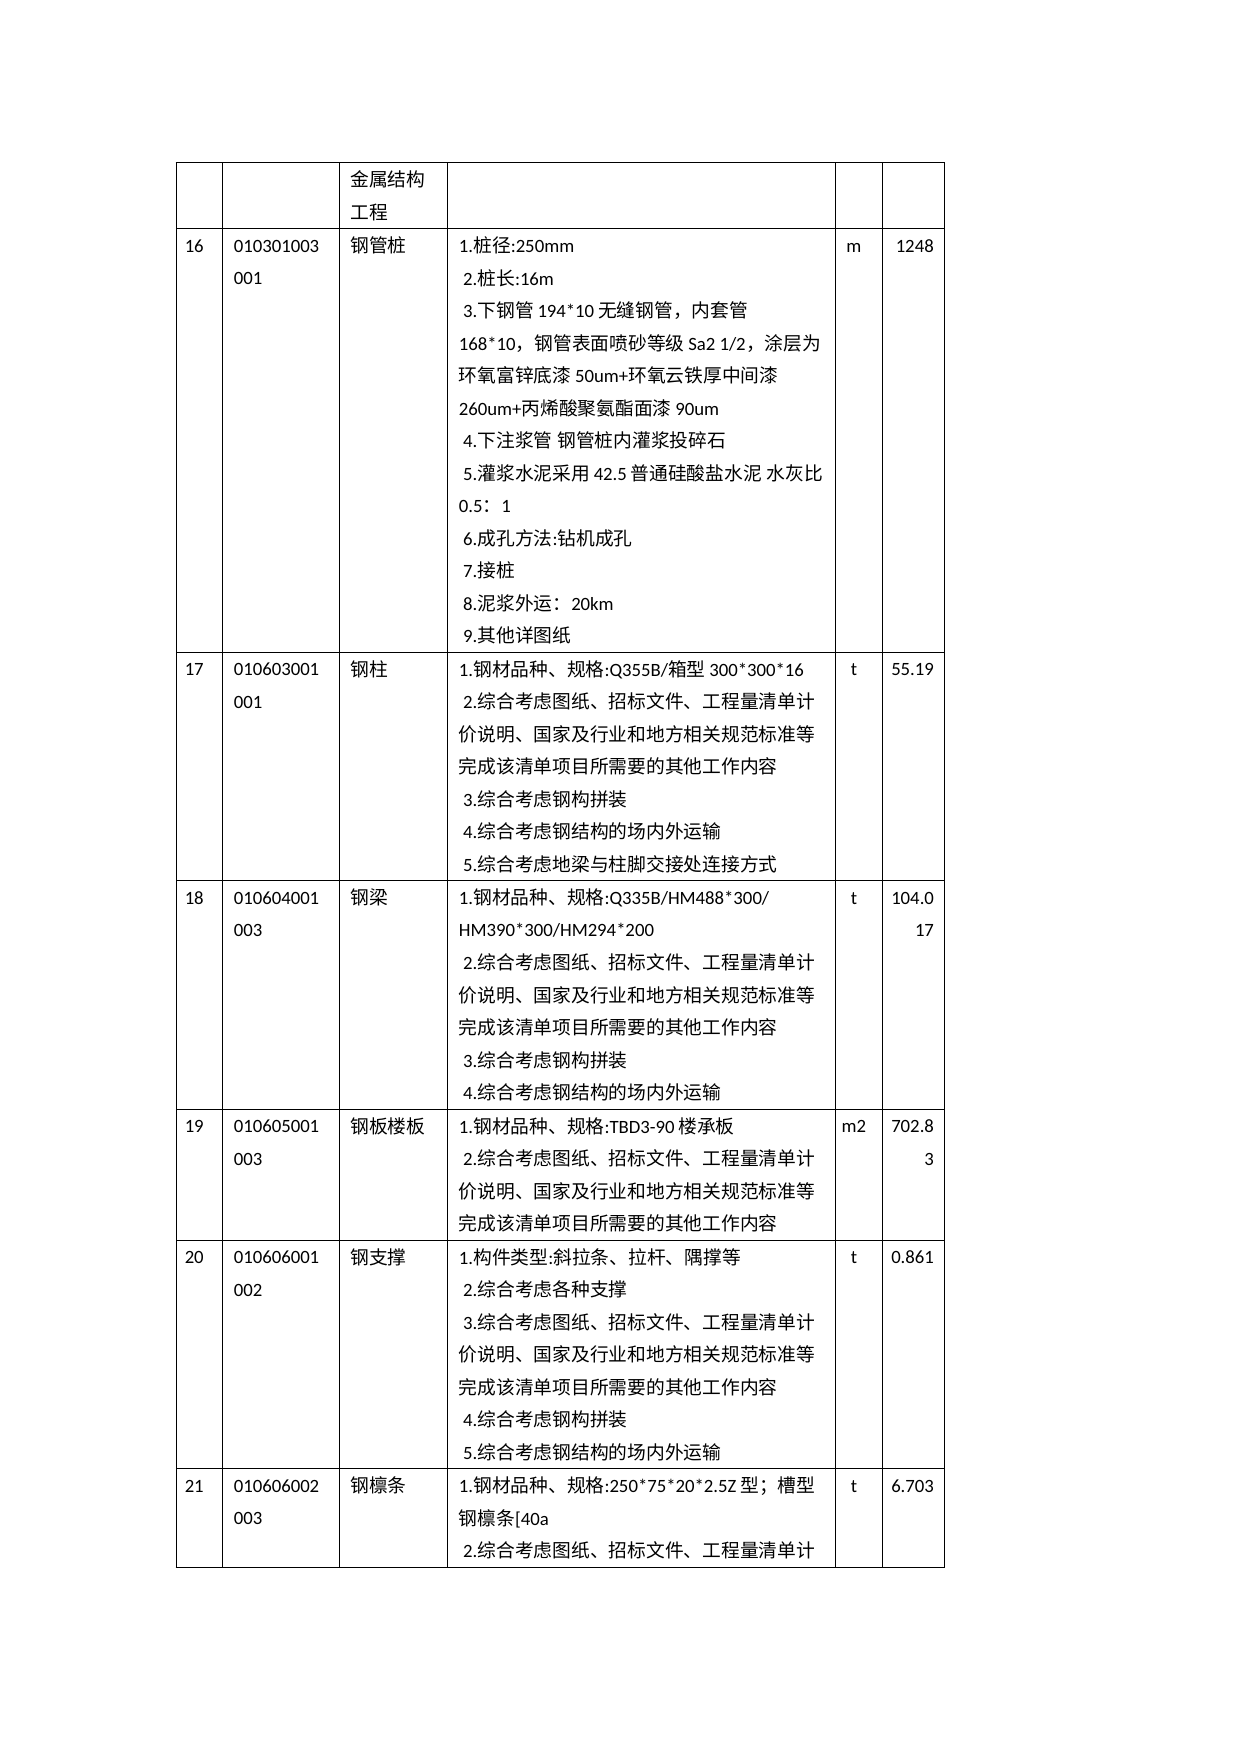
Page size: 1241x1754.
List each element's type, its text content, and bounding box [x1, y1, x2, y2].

table_cell m2 [836, 1110, 882, 1240]
table_cell 55.19 [883, 653, 944, 880]
table_cell 010605001003 [223, 1110, 339, 1240]
table_cell 钢支撑 [340, 1241, 447, 1468]
table_cell 钢管桩 [340, 229, 447, 652]
table_cell [836, 163, 882, 228]
table_cell t [836, 1469, 882, 1567]
table_cell 金属结构工程 [340, 163, 447, 228]
table_cell 1.钢材品种、规格:Q355B/箱型300*300*16 2.综合考虑图纸、招标文件、工程量清单计价说明、国家及行业和地方相关规范标准等完成该清单项目所需要的其他工作内容 3.综合考虑钢构拼装 4.综合考虑钢结构的场内外运输 5.综合考虑地梁与柱脚交接处连接方式 [448, 653, 835, 880]
table_cell 010606001002 [223, 1241, 339, 1468]
table_cell 1.钢材品种、规格:TBD3-90楼承板 2.综合考虑图纸、招标文件、工程量清单计价说明、国家及行业和地方相关规范标准等完成该清单项目所需要的其他工作内容 [448, 1110, 835, 1240]
table_cell 17 [177, 653, 222, 880]
table_cell 1.构件类型:斜拉条、拉杆、隅撑等 2.综合考虑各种支撑 3.综合考虑图纸、招标文件、工程量清单计价说明、国家及行业和地方相关规范标准等完成该清单项目所需要的其他工作内容 4.综合考虑钢构拼装 5.综合考虑钢结构的场内外运输 [448, 1241, 835, 1468]
table_cell m [836, 229, 882, 652]
table_cell 21 [177, 1469, 222, 1567]
table_cell 010606002003 [223, 1469, 339, 1567]
table_cell [223, 163, 339, 228]
table_cell 6.703 [883, 1469, 944, 1567]
table_cell 18 [177, 881, 222, 1109]
table_cell t [836, 881, 882, 1109]
table_cell 010604001003 [223, 881, 339, 1109]
table_cell 104.017 [883, 881, 944, 1109]
table_cell 702.83 [883, 1110, 944, 1240]
table_cell 钢柱 [340, 653, 447, 880]
table_cell 1.钢材品种、规格:Q335B/HM488*300/HM390*300/HM294*200 2.综合考虑图纸、招标文件、工程量清单计价说明、国家及行业和地方相关规范标准等完成该清单项目所需要的其他工作内容 3.综合考虑钢构拼装 4.综合考虑钢结构的场内外运输 [448, 881, 835, 1109]
table_cell 19 [177, 1110, 222, 1240]
table_cell 0.861 [883, 1241, 944, 1468]
table_cell t [836, 653, 882, 880]
table_cell 1.桩径:250mm 2.桩长:16m 3.下钢管194*10无缝钢管，内套管168*10，钢管表面喷砂等级Sa2 1/2，涂层为环氧富锌底漆50um+环氧云铁厚中间漆260um+丙烯酸聚氨酯面漆90um 4.下注浆管 钢管桩内灌浆投碎石 5.灌浆水泥采用42.5普通硅酸盐水泥 水灰比0.5：1 6.成孔方法:钻机成孔 7.接桩 8.泥浆外运：20km 9.其他详图纸 [448, 229, 835, 652]
table_cell 钢梁 [340, 881, 447, 1109]
table_cell [177, 163, 222, 228]
table_cell 钢板楼板 [340, 1110, 447, 1240]
table_cell 20 [177, 1241, 222, 1468]
table_cell [883, 163, 944, 228]
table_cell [448, 1469, 835, 1567]
table_cell [448, 163, 835, 228]
table_cell 010301003001 [223, 229, 339, 652]
table_cell 16 [177, 229, 222, 652]
table_cell 010603001001 [223, 653, 339, 880]
table_cell 1248 [883, 229, 944, 652]
table_cell 钢檩条 [340, 1469, 447, 1567]
table_cell t [836, 1241, 882, 1468]
